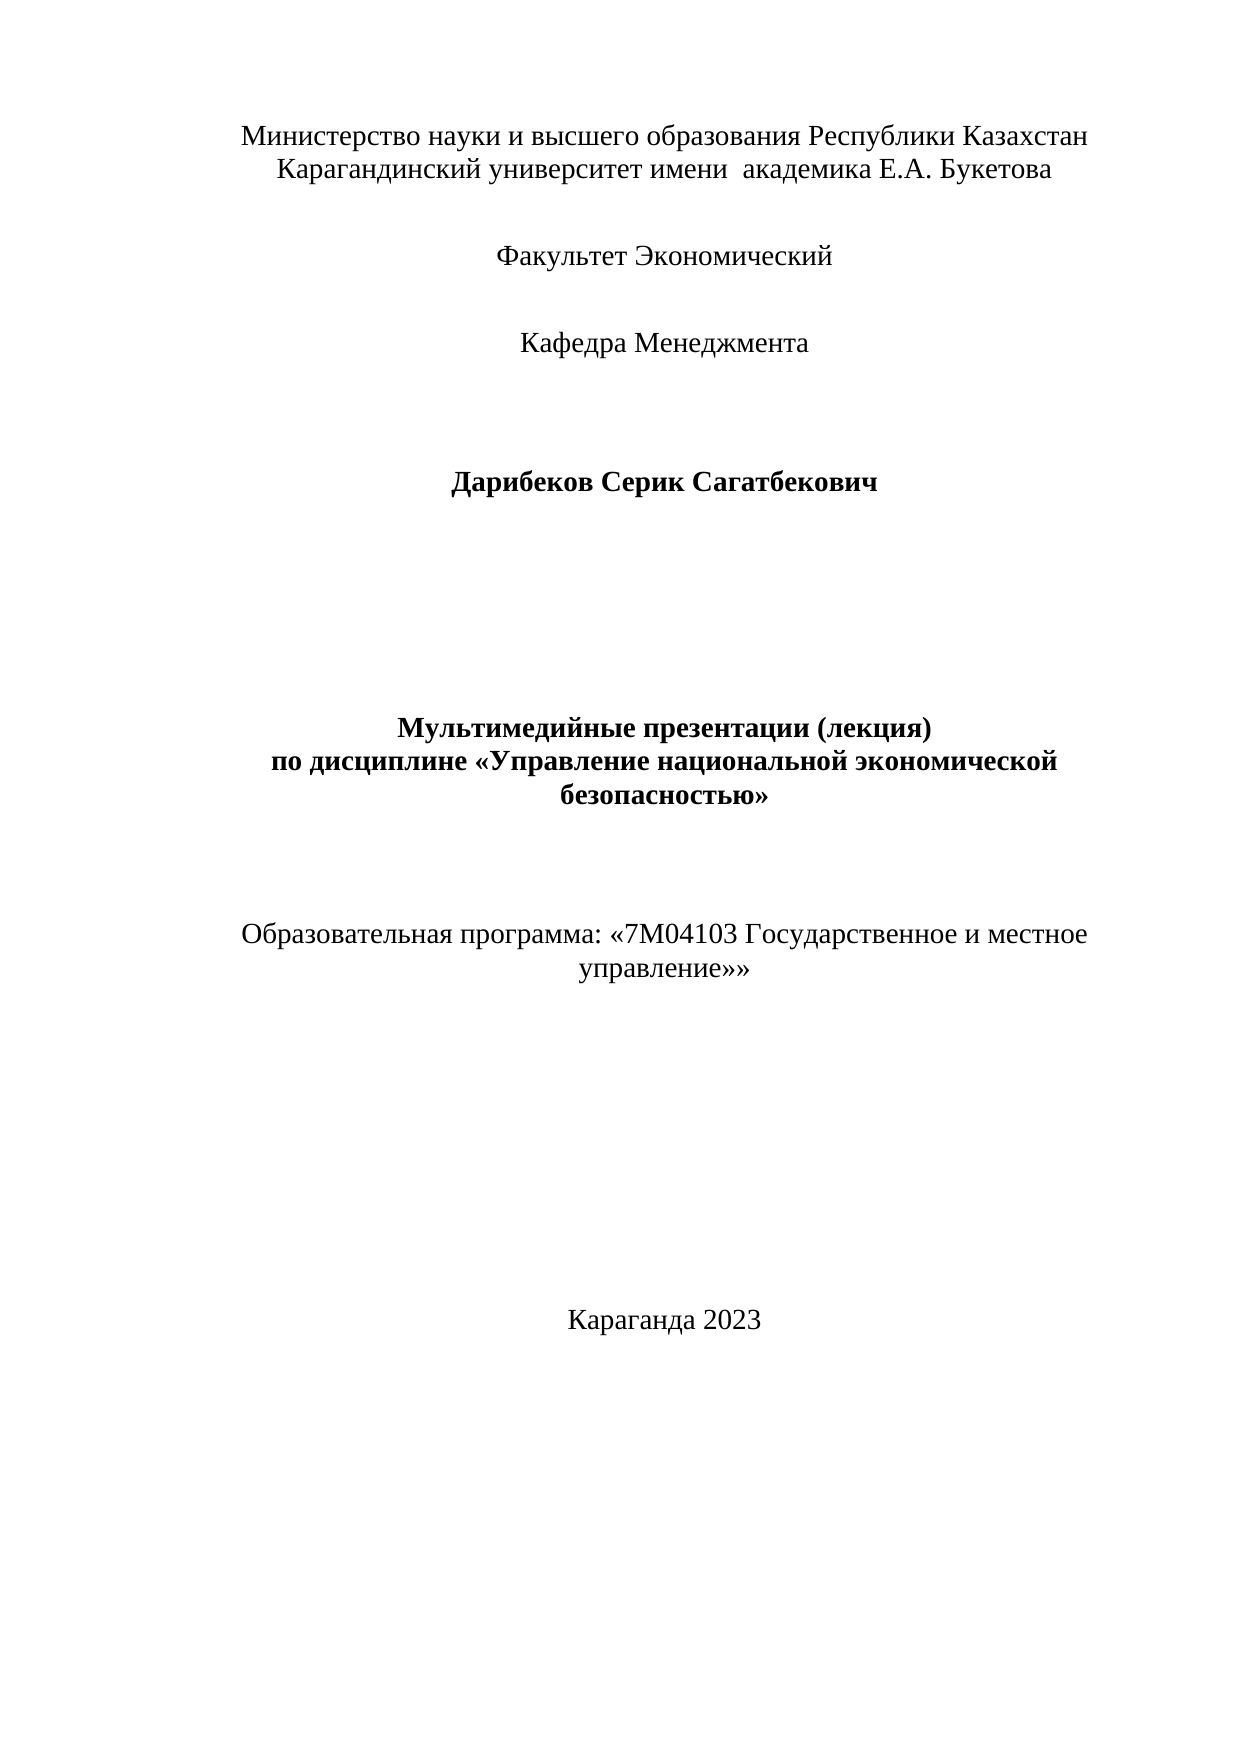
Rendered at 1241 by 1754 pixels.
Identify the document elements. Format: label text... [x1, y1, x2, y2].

text Карагандинский университет имени академика Е.А. Букетова [177, 152, 1152, 185]
text Факультет Экономический [177, 238, 1152, 272]
text Мультимедийные презентации (лекция) [177, 710, 1152, 743]
text по дисциплине «Управление национальной экономической безопасностью» [177, 743, 1152, 811]
text Образовательная программа: «7М04103 Государственное и местное управление»» [177, 917, 1152, 984]
text Кафедра Менеджмента [177, 325, 1152, 358]
text Дарибеков Серик Сагатбекович [177, 464, 1152, 498]
text Караганда 2023 [177, 1302, 1152, 1335]
text Министерство науки и высшего образования Республики Казахстан [177, 118, 1152, 152]
